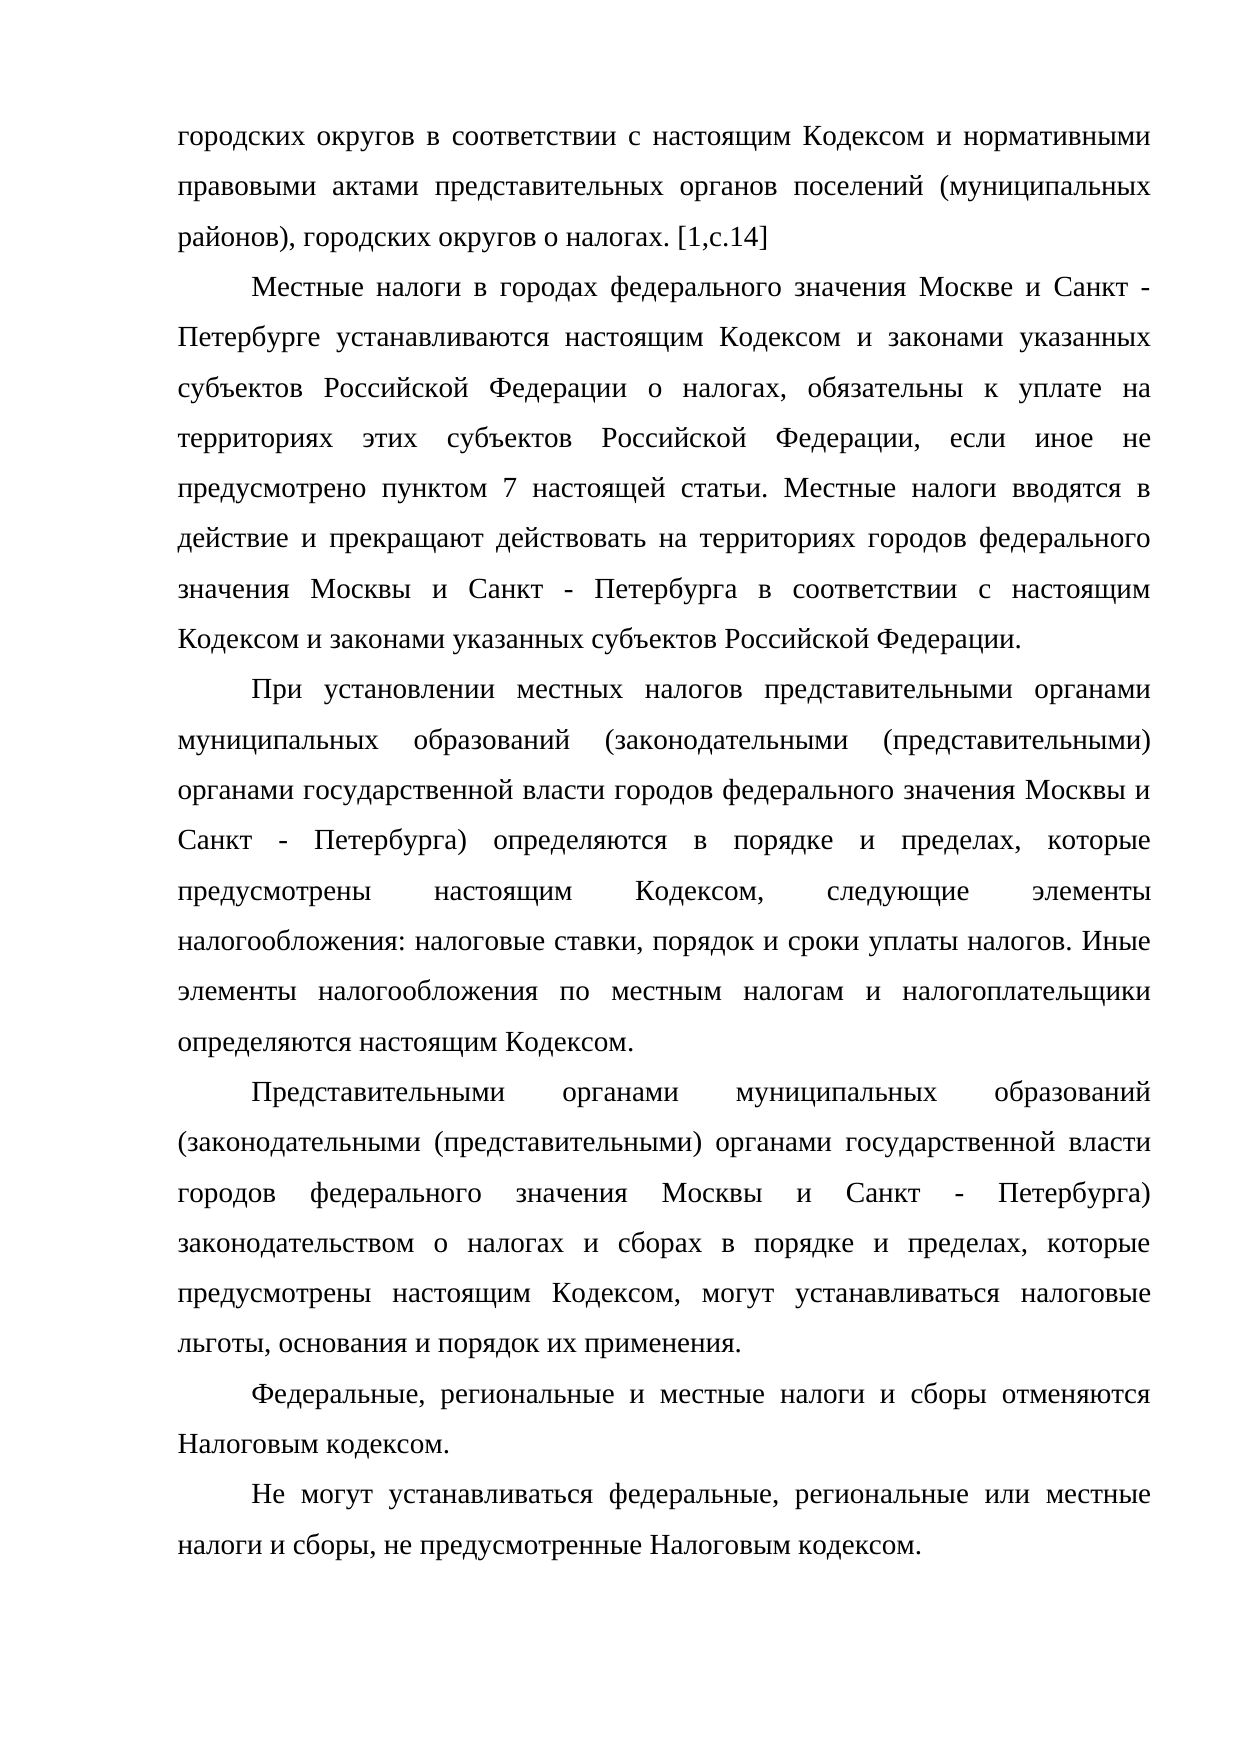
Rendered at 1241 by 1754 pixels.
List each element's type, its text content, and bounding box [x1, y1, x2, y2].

text Федеральные, региональные и местные налоги и сборы отменяются Налоговым кодексом. [177, 1376, 1152, 1460]
text При установлении местных налогов представительными органами муниципальных образований (законодательными (представительными) органами государственной власти городов федерального значения Москвы и Санкт - Петербурга) определяются в порядке и пределах, которые предусмотрены настоящим Кодексом, следующие элементы налогообложения: налоговые ставки, порядок и сроки уплаты налогов. Иные элементы налогообложения по местным налогам и налогоплательщики определяются настоящим Кодексом. [177, 672, 1152, 1057]
text Не могут устанавливаться федеральные, региональные или местные налоги и сборы, не предусмотренные Налоговым кодексом. [177, 1477, 1152, 1560]
text Местные налоги в городах федерального значения Москве и Санкт - Петербурге устанавливаются настоящим Кодексом и законами указанных субъектов Российской Федерации о налогах, обязательны к уплате на территориях этих субъектов Российской Федерации, если иное не предусмотрено пунктом 7 настоящей статьи. Местные налоги вводятся в действие и прекращают действовать на территориях городов федерального значения Москвы и Санкт - Петербурга в соответствии с настоящим Кодексом и законами указанных субъектов Российской Федерации. [177, 269, 1152, 655]
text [177, 118, 1152, 252]
text Представительными органами муниципальных образований (законодательными (представительными) органами государственной власти городов федерального значения Москвы и Санкт - Петербурга) законодательством о налогах и сборах в порядке и пределах, которые предусмотрены настоящим Кодексом, могут устанавливаться налоговые льготы, основания и порядок их применения. [177, 1074, 1152, 1359]
